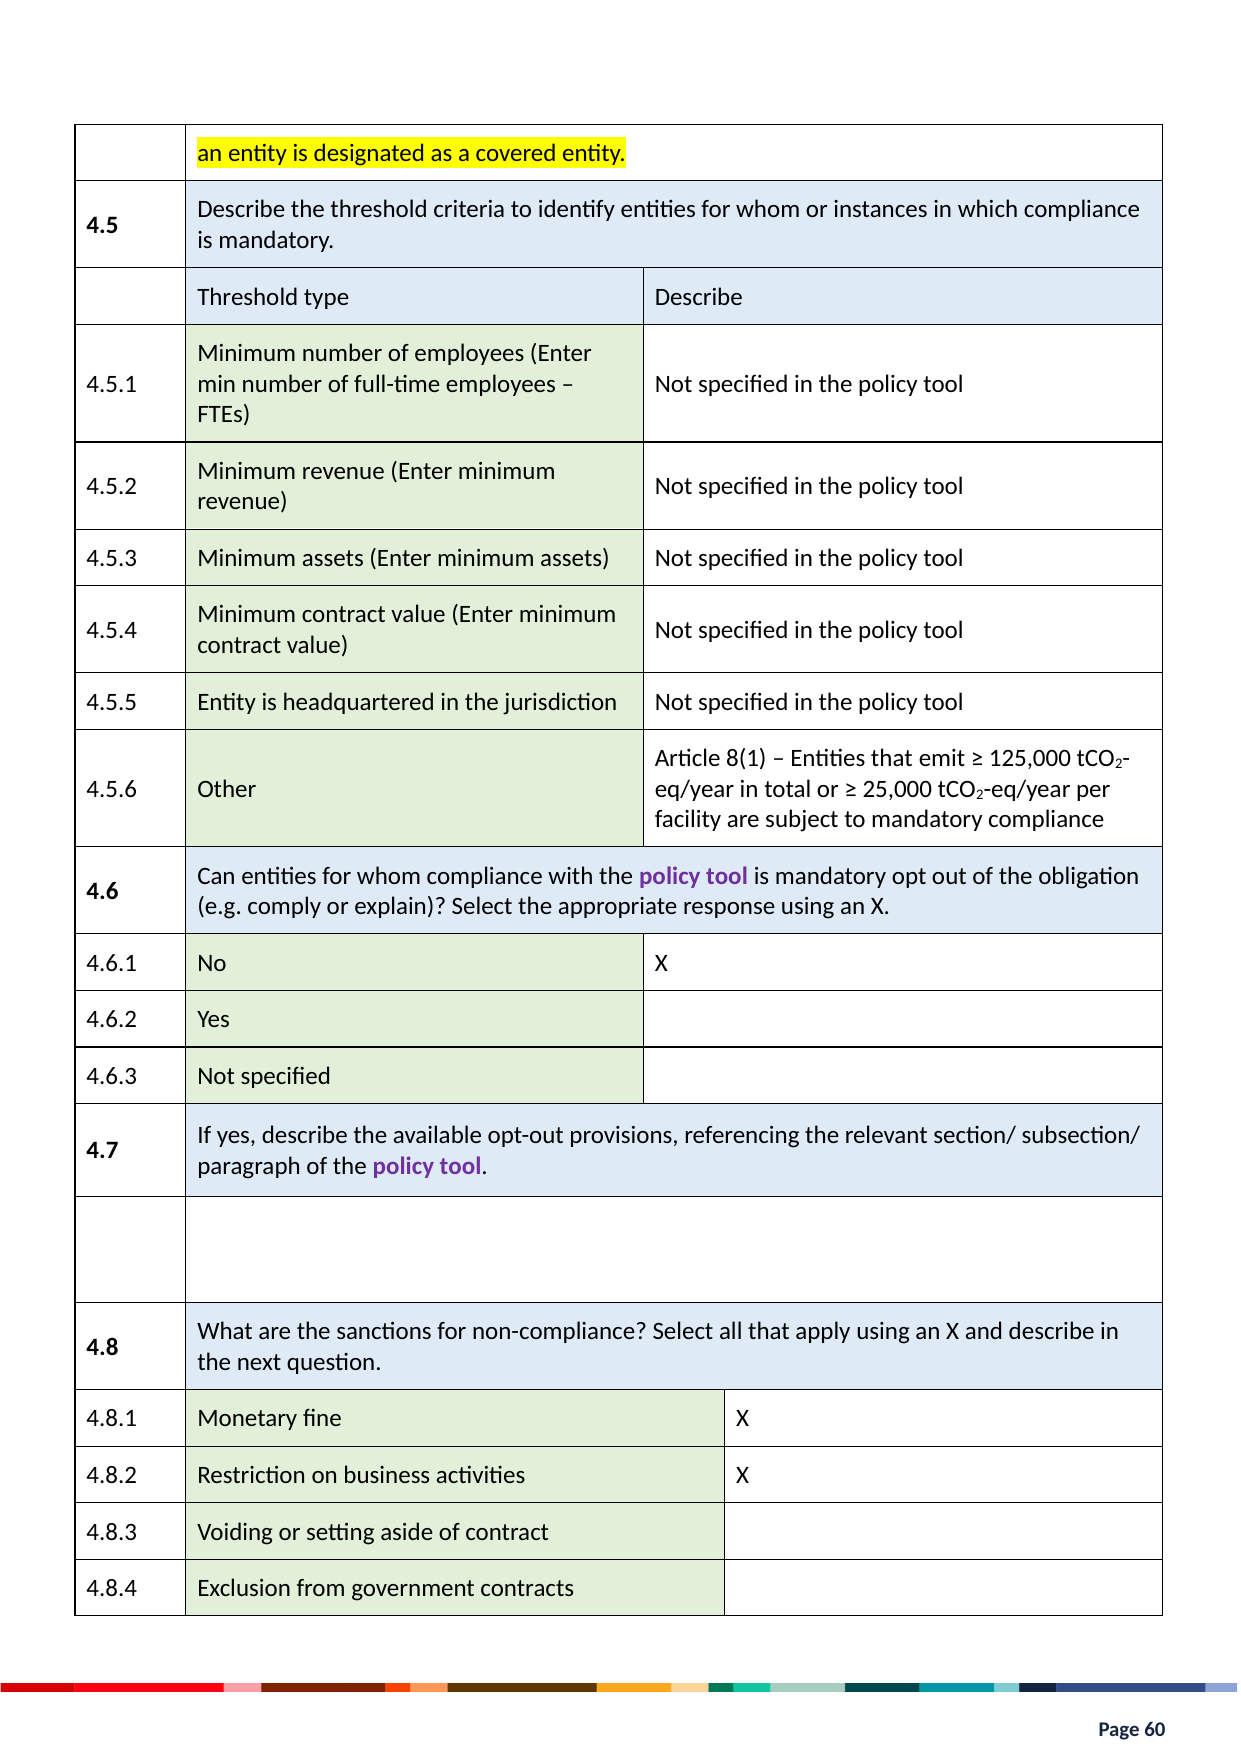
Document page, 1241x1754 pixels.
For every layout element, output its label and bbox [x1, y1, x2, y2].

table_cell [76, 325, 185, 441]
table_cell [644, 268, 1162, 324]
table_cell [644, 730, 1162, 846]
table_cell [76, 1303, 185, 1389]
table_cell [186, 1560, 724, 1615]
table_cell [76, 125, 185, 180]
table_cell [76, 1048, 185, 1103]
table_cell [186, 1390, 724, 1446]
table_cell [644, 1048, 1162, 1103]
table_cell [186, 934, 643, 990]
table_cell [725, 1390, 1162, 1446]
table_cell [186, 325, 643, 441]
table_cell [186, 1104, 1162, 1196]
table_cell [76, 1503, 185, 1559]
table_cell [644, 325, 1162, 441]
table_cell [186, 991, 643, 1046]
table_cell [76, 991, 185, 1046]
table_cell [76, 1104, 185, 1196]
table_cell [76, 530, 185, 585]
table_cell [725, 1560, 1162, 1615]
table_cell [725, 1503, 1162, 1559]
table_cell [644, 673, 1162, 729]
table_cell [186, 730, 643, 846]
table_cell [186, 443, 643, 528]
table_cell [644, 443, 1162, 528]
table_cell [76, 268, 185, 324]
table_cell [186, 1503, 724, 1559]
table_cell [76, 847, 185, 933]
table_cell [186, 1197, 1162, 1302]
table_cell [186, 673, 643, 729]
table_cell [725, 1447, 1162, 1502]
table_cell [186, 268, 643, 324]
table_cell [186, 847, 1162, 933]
picture [0, 1683, 1236, 1692]
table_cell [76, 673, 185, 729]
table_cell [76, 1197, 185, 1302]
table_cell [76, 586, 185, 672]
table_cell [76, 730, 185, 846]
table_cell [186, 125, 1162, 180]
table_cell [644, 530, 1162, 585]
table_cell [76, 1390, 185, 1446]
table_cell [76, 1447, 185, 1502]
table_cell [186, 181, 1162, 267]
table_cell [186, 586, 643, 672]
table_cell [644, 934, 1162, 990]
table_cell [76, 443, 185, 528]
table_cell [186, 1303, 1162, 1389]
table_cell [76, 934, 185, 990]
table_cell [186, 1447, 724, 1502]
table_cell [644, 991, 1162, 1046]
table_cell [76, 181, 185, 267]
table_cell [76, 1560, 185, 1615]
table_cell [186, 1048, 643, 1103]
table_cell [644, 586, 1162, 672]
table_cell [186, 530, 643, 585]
